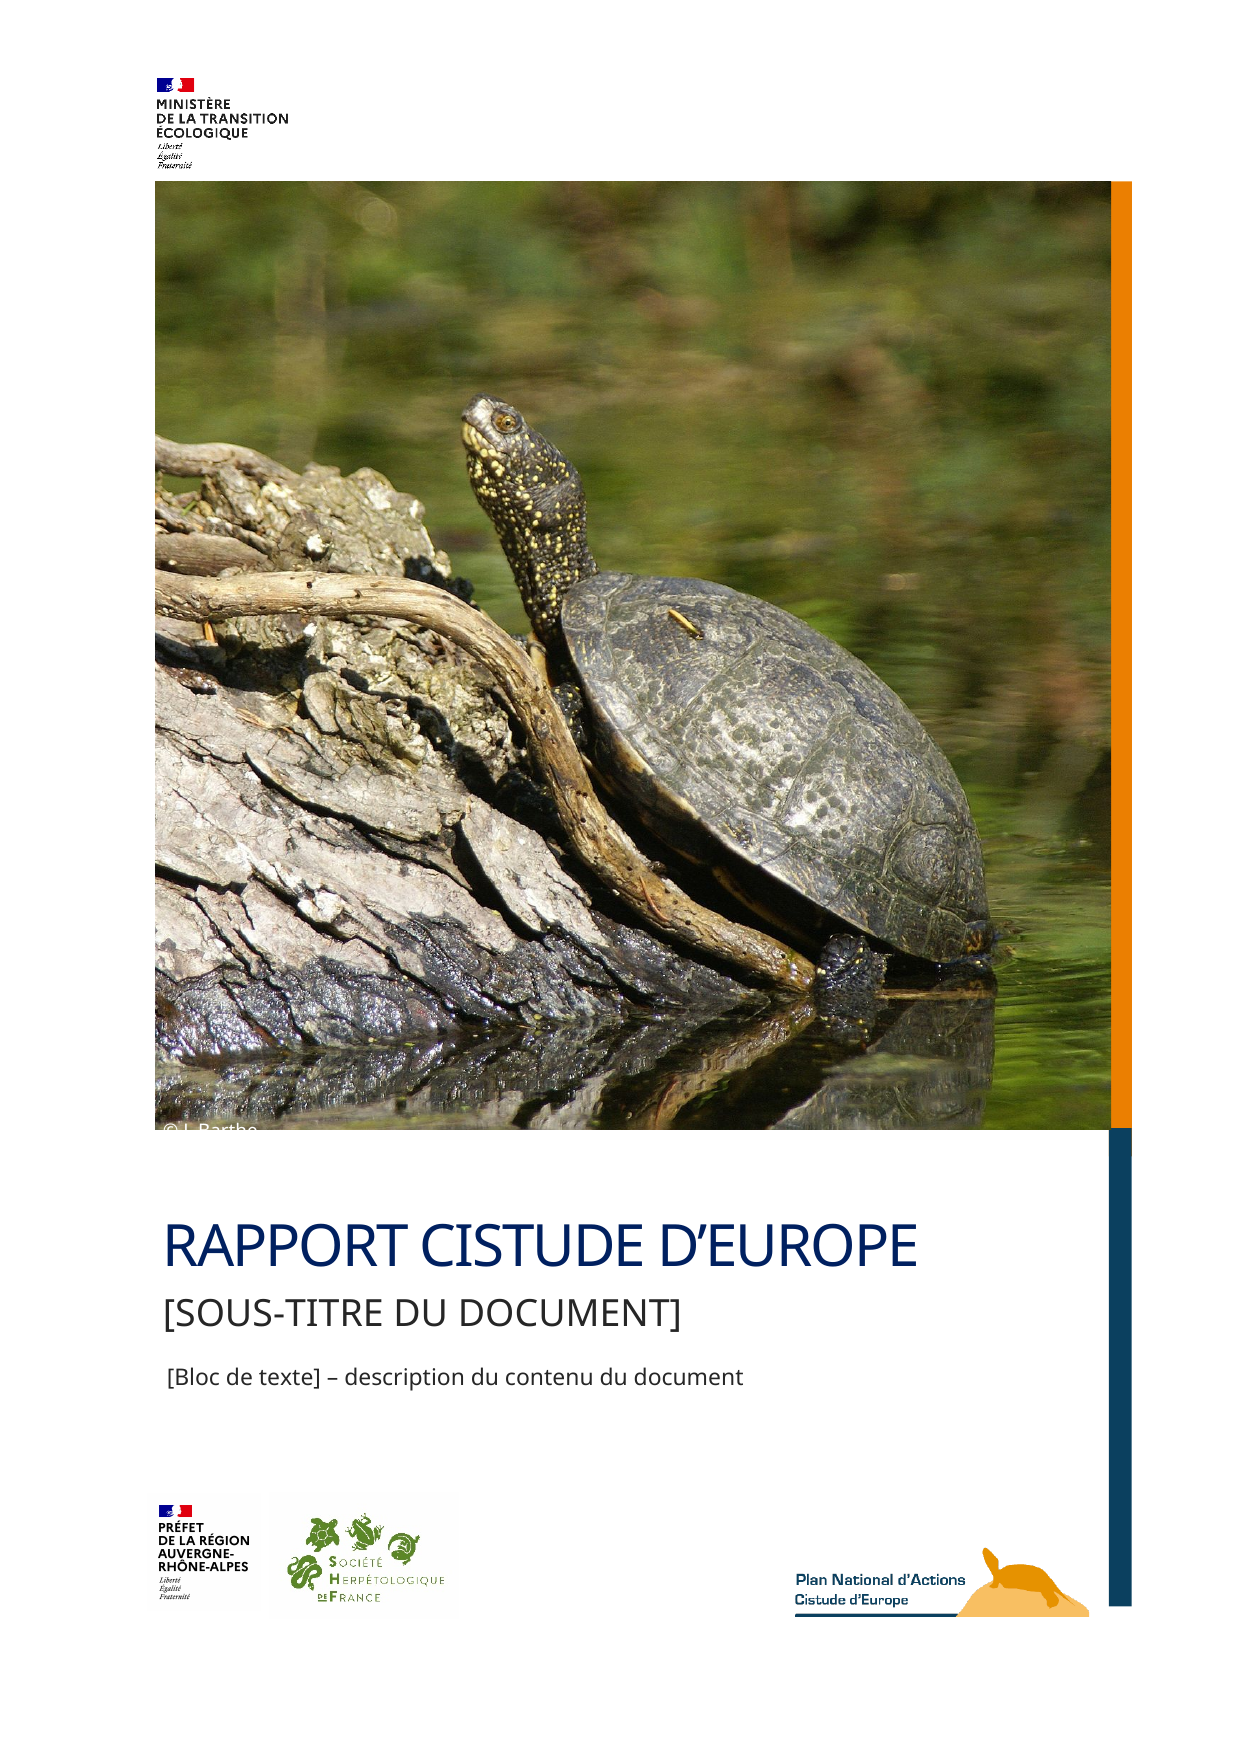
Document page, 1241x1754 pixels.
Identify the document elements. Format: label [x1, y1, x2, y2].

picture [789, 1541, 1089, 1616]
picture [143, 65, 300, 178]
picture [268, 1492, 459, 1618]
picture [155, 181, 1112, 1130]
picture [147, 1493, 261, 1611]
